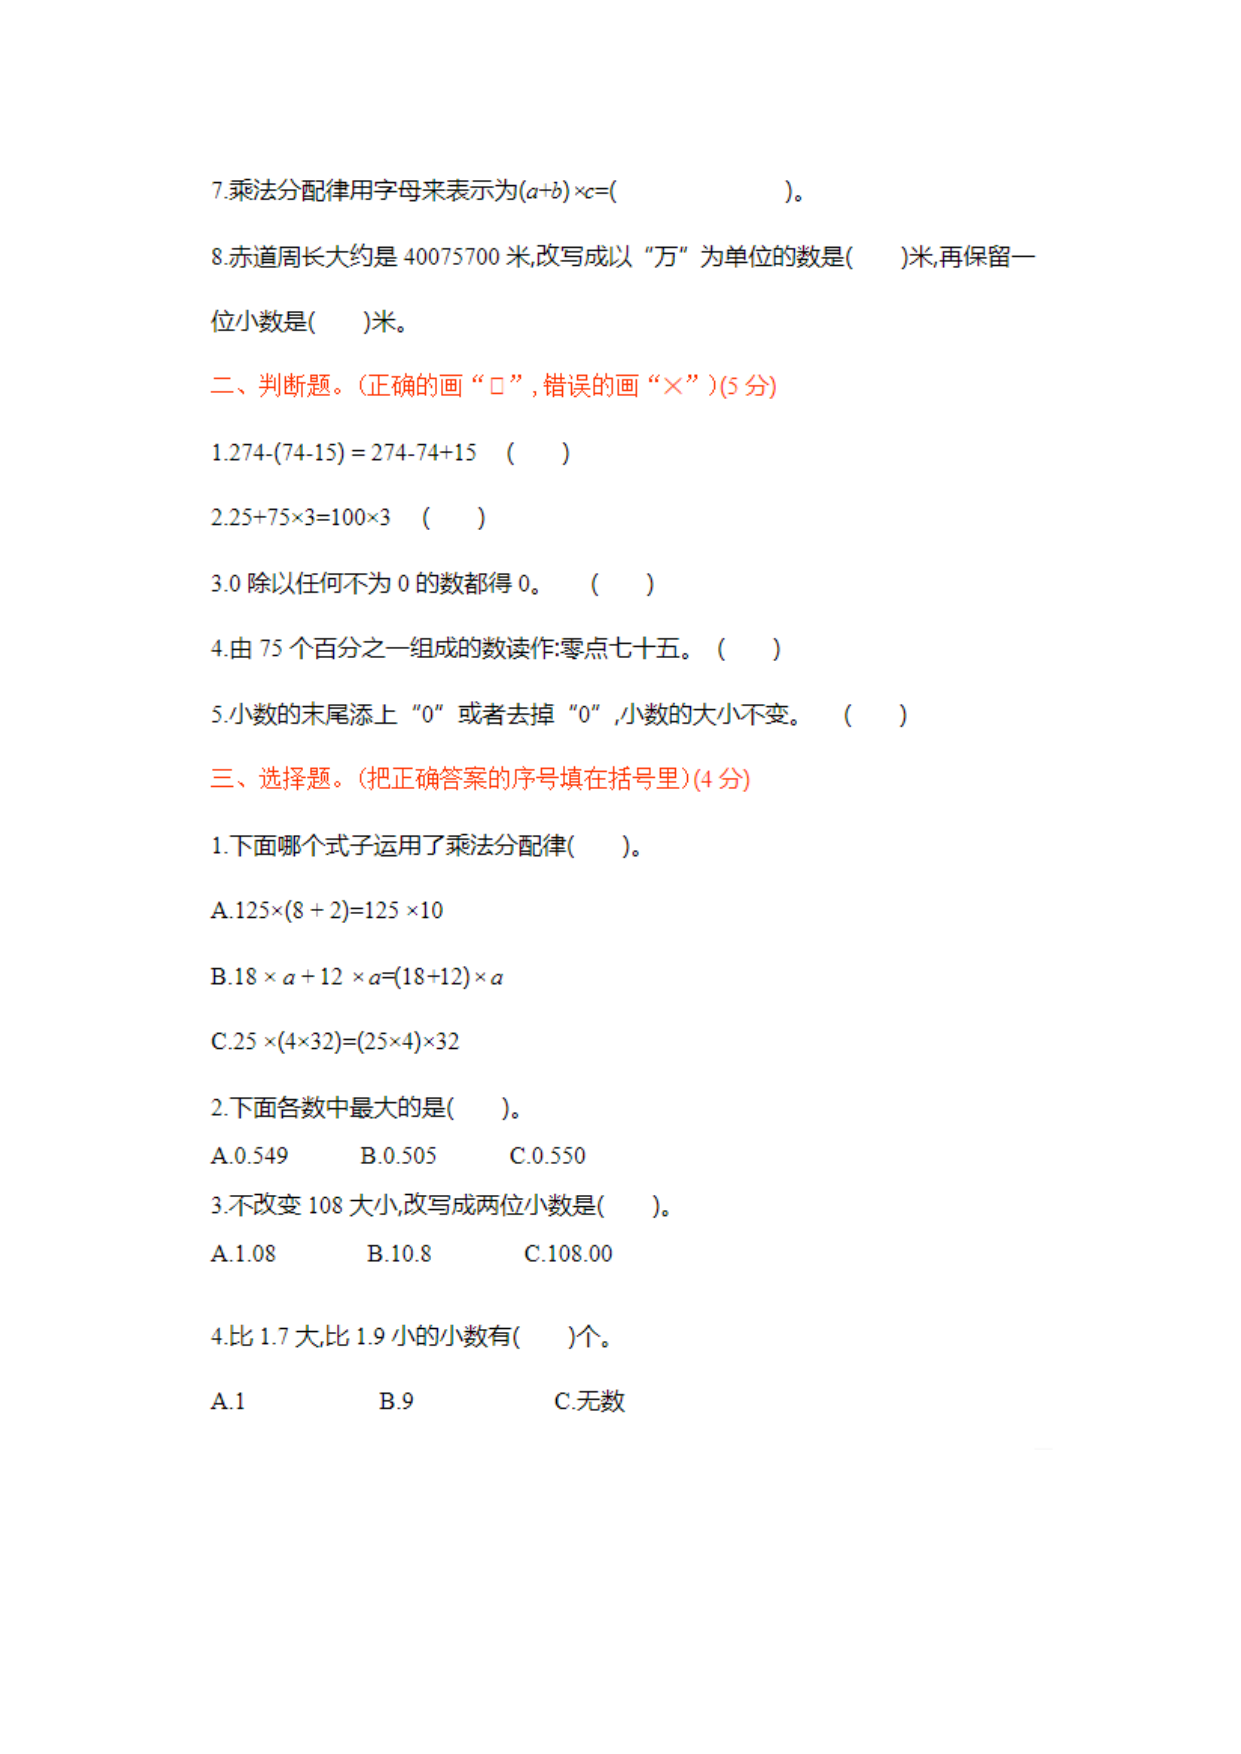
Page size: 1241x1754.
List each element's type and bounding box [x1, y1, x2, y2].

picture [187, 162, 1053, 1450]
